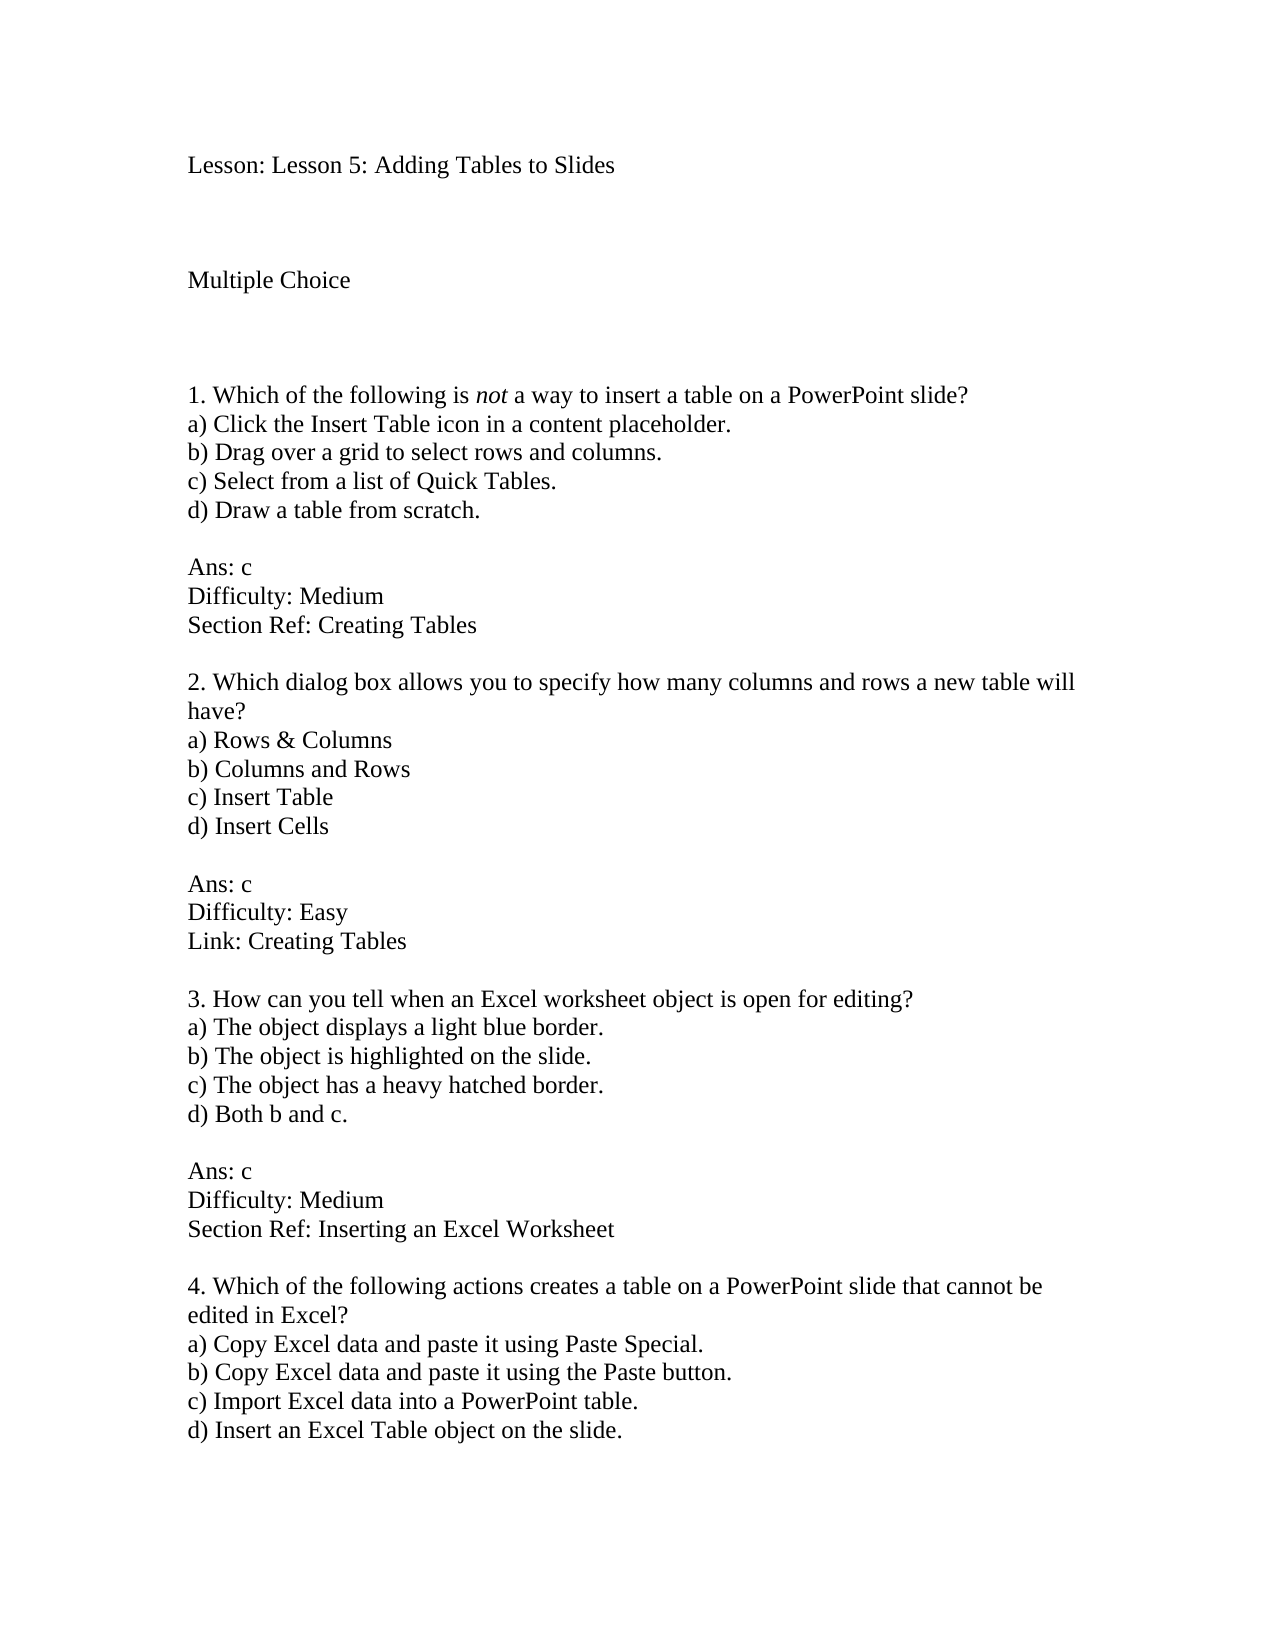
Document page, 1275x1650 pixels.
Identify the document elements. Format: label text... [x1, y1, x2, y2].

text b) Copy Excel data and paste it using the Paste button. [187, 1357, 1087, 1386]
text a) Click the Insert Table icon in a content placeholder. [187, 409, 1087, 437]
text Difficulty: Medium [187, 1185, 1087, 1214]
text 4. Which of the following actions creates a table on a PowerPoint slide that cannot be edited in Excel? [187, 1271, 1087, 1329]
text Ans: c [187, 1156, 1087, 1185]
text b) Columns and Rows [187, 754, 1087, 782]
text d) Both b and c. [187, 1099, 1087, 1127]
text d) Insert Cells [187, 811, 1087, 840]
text Difficulty: Easy [187, 897, 1087, 926]
text Link: Creating Tables [187, 926, 1087, 955]
text c) Import Excel data into a PowerPoint table. [187, 1386, 1087, 1415]
text c) The object has a heavy hatched border. [187, 1070, 1087, 1099]
text b) The object is highlighted on the slide. [187, 1041, 1087, 1070]
text d) Insert an Excel Table object on the slide. [187, 1415, 1087, 1444]
text a) The object displays a light blue border. [187, 1012, 1087, 1041]
text Section Ref: Creating Tables [187, 610, 1087, 639]
text c) Insert Table [187, 782, 1087, 811]
text d) Draw a table from scratch. [187, 495, 1087, 524]
text a) Copy Excel data and paste it using Paste Special. [187, 1329, 1087, 1357]
text 2. Which dialog box allows you to specify how many columns and rows a new table will have? [187, 667, 1087, 725]
text Difficulty: Medium [187, 581, 1087, 610]
text Lesson: Lesson 5: Adding Tables to Slides [187, 150, 1087, 179]
text Ans: c [187, 869, 1087, 897]
text 1. Which of the following is not a way to insert a table on a PowerPoint slide? [187, 380, 1087, 409]
text a) Rows & Columns [187, 725, 1087, 754]
text c) Select from a list of Quick Tables. [187, 466, 1087, 495]
text Multiple Choice [187, 265, 1087, 294]
text b) Drag over a grid to select rows and columns. [187, 437, 1087, 466]
text Section Ref: Inserting an Excel Worksheet [187, 1214, 1087, 1242]
text 3. How can you tell when an Excel worksheet object is open for editing? [187, 984, 1087, 1012]
text Ans: c [187, 552, 1087, 581]
